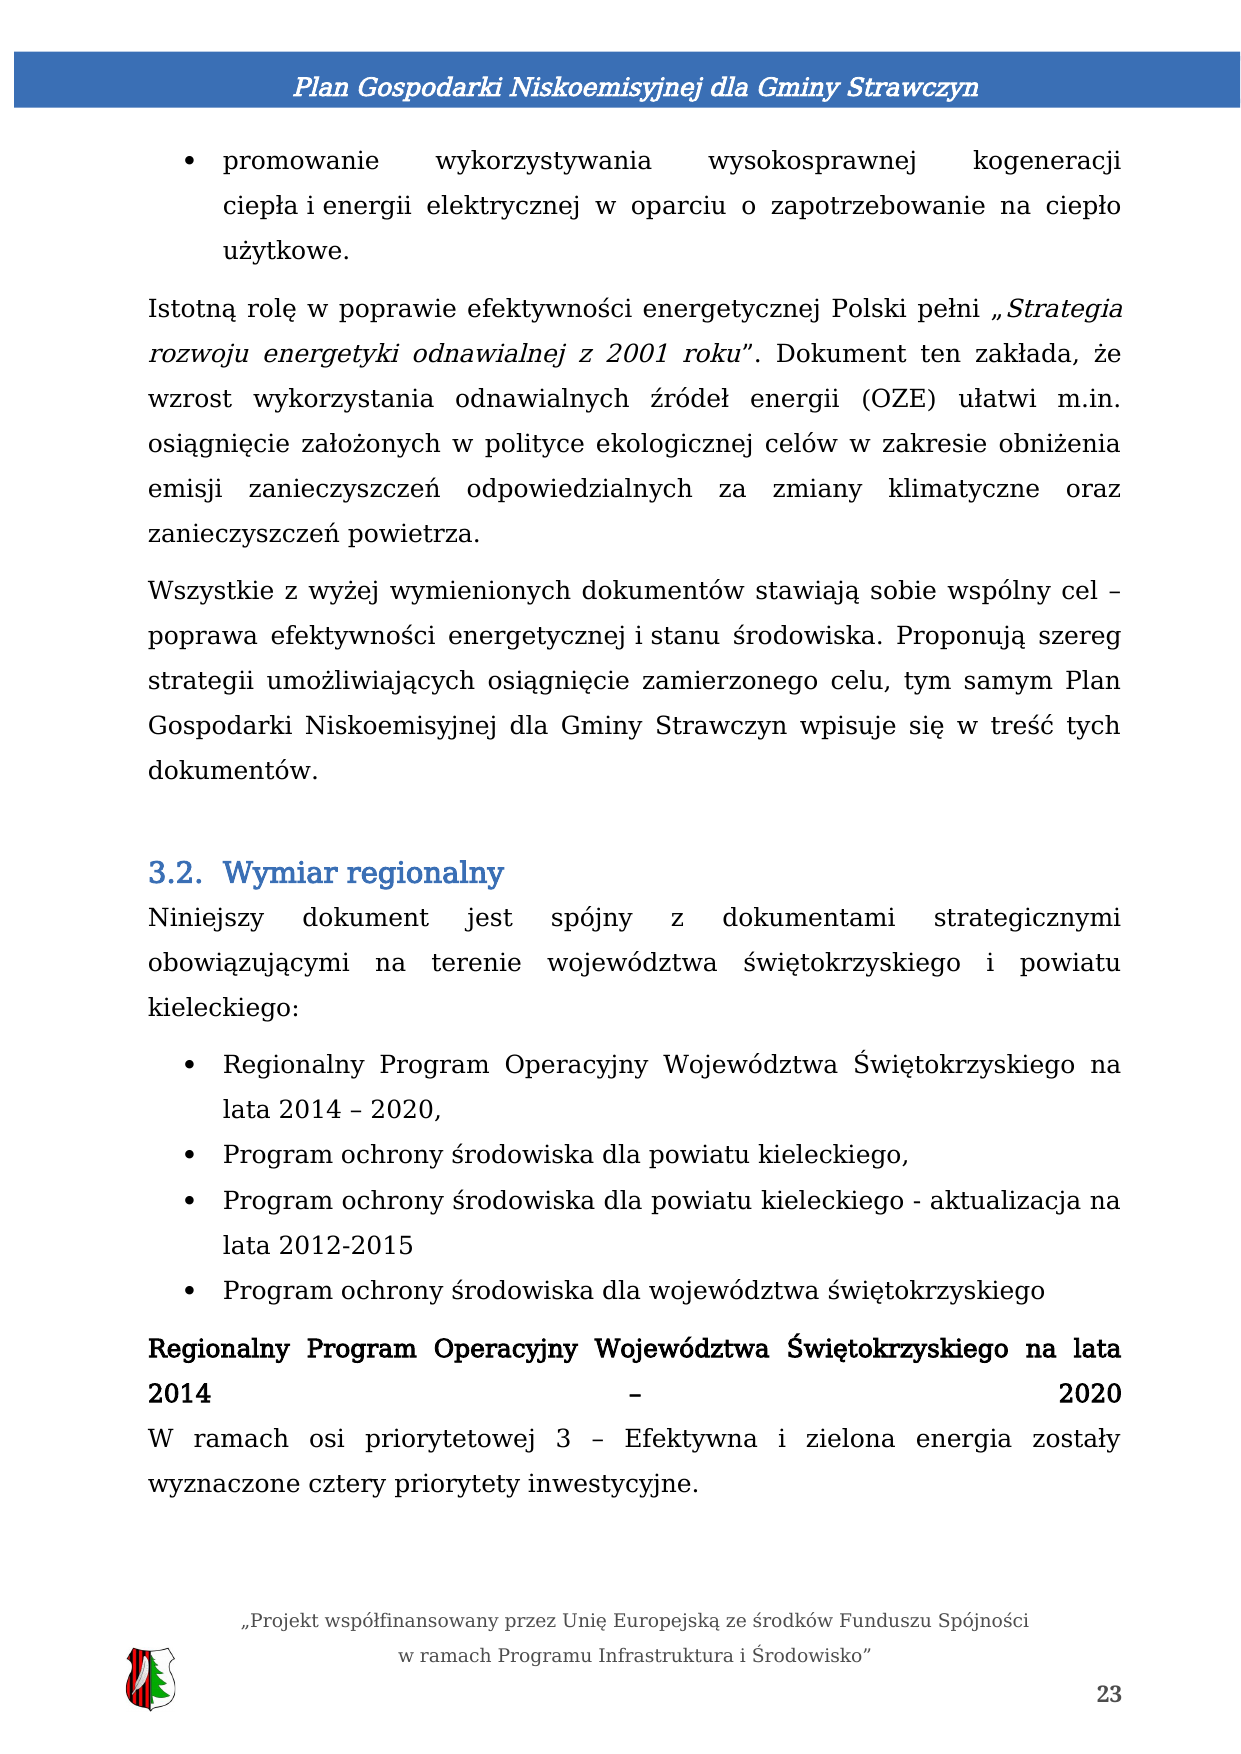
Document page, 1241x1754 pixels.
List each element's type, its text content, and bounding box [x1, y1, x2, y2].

text Niniejszy dokument jest spójny z dokumentami strategicznymi obowiązującymi na terenie województwa świętokrzyskiego i powiatu kieleckiego: [148, 901, 1122, 1021]
picture [125, 1647, 176, 1712]
list promowanie wykorzystywania wysokosprawnej kogeneracji ciepła i energii elektrycznej w oparciu o zapotrzebowanie na ciepło użytkowe. [185, 145, 1122, 265]
text Regionalny Program Operacyjny Województwa Świętokrzyskiego na lata 2014 – 2020 W ramach osi priorytetowej 3 – Efektywna i zielona energia zostały wyznaczone cztery priorytety inwestycyjne. [148, 1332, 1122, 1497]
text Wszystkie z wyżej wymienionych dokumentów stawiają sobie wspólny cel – poprawa efektywności energetycznej i stanu środowiska. Proponują szereg strategii umożliwiających osiągnięcie zamierzonego celu, tym samym Plan Gospodarki Niskoemisyjnej dla Gminy Strawczyn wpisuje się w treść tych dokumentów. [148, 575, 1122, 785]
text Istotną rolę w poprawie efektywności energetycznej Polski pełni „Strategia rozwoju energetyki odnawialnej z 2001 roku”. Dokument ten zakłada, że wzrost wykorzystania odnawialnych źródeł energii (OZE) ułatwi m.in. osiągnięcie założonych w polityce ekologicznej celów w zakresie obniżenia emisji zanieczyszczeń odpowiedzialnych za zmiany klimatyczne oraz zanieczyszczeń powietrza. [148, 292, 1122, 547]
list Program ochrony środowiska dla powiatu kieleckiego - aktualizacja na lata 2012-2015 [185, 1184, 1122, 1259]
subtitle Wymiar regionalny [148, 854, 1122, 889]
list Program ochrony środowiska dla powiatu kieleckiego, [185, 1139, 1122, 1169]
list Regionalny Program Operacyjny Województwa Świętokrzyskiego na lata 2014 – 2020, [185, 1049, 1122, 1124]
list Program ochrony środowiska dla województwa świętokrzyskiego [185, 1274, 1122, 1305]
